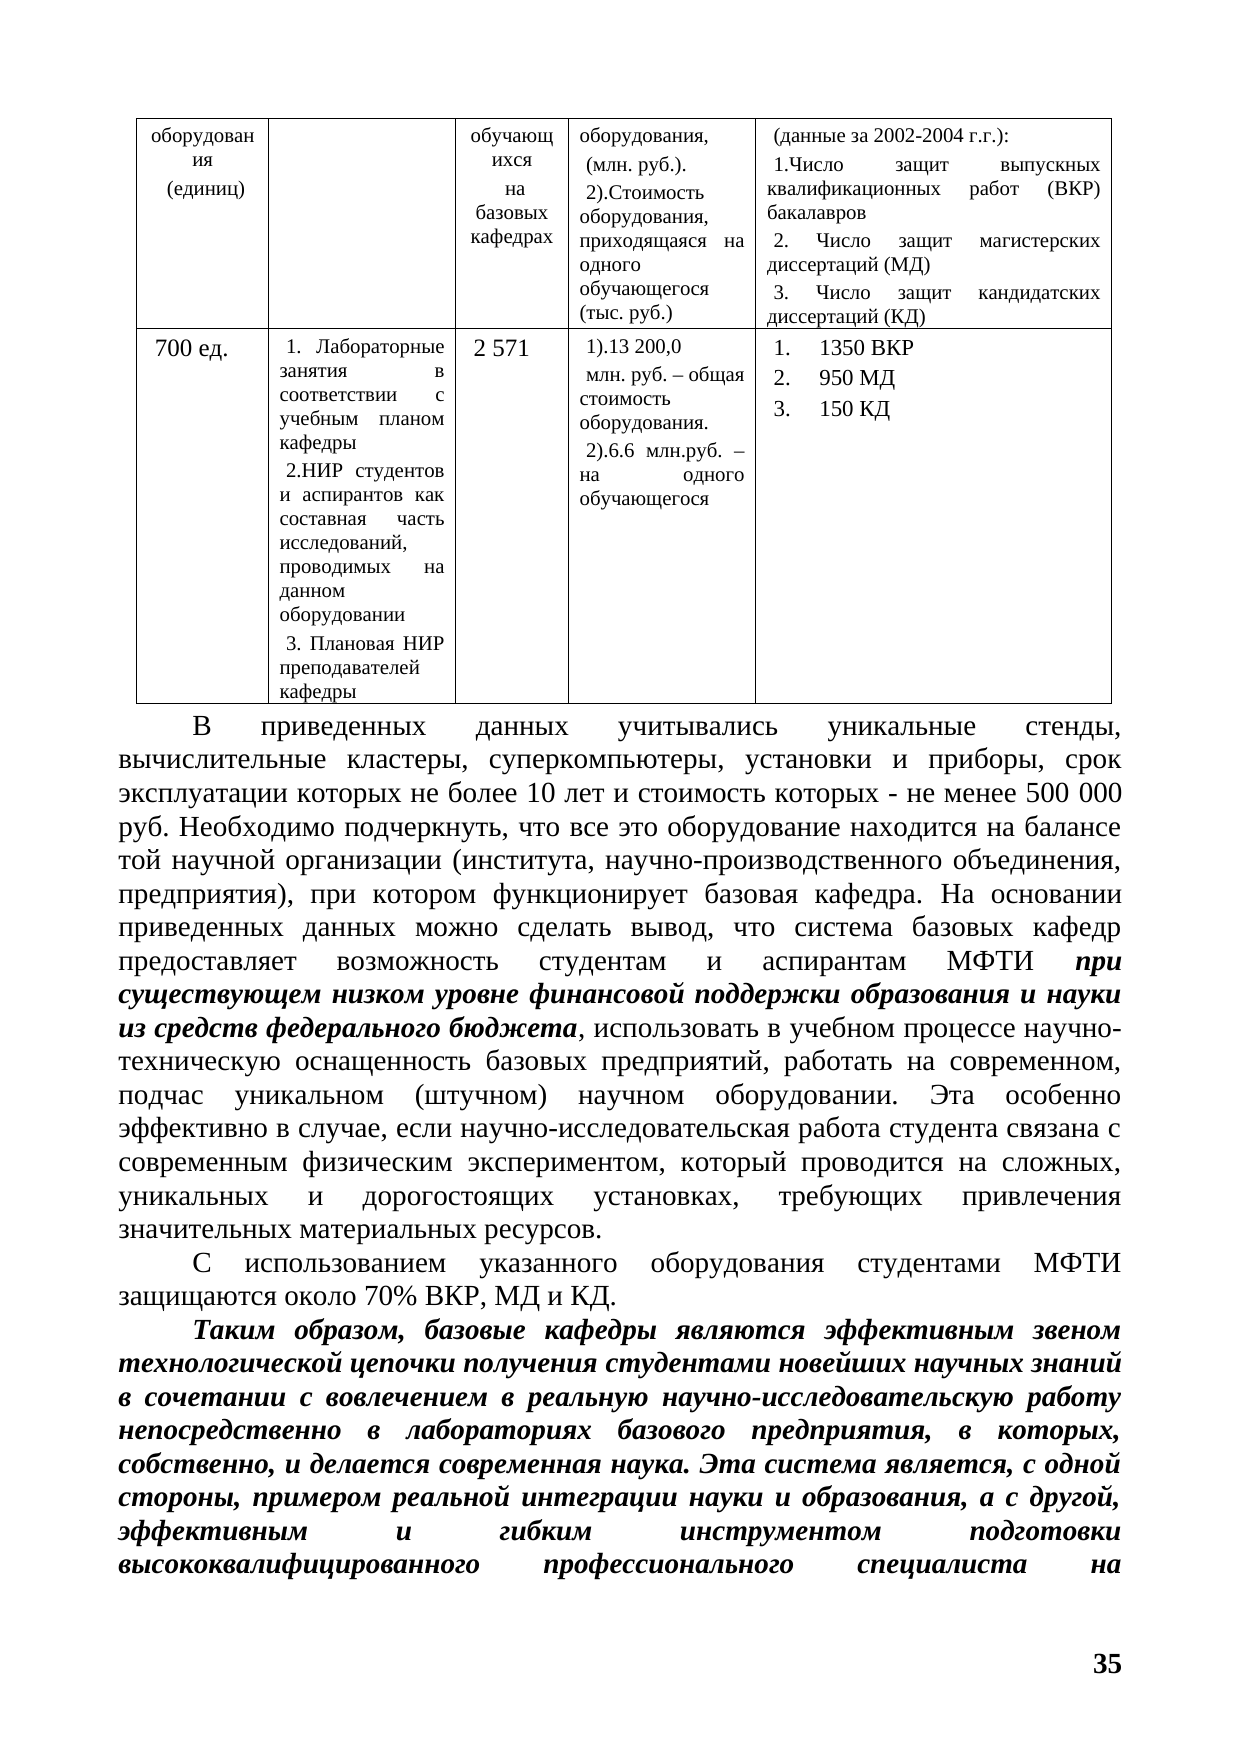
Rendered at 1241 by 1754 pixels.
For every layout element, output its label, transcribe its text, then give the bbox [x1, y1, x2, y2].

table_cell 1. 1350 ВКР 2. 950 МД 3. 150 КД [756, 329, 1111, 703]
table_cell 2 571 [456, 329, 568, 703]
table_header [569, 119, 755, 328]
text В приведенных данных учитывались уникальные стенды, вычислительные кластеры, суперкомпьютеры, установки и приборы, срок эксплуатации которых не более 10 лет и стоимость которых - не менее 500 000 руб. Необходимо подчеркнуть, что все это оборудование находится на балансе той научной организации (института, научно-производственного объединения, предприятия), при котором функционирует базовая кафедра. На основании приведенных данных можно сделать вывод, что система базовых кафедр предоставляет возможность студентам и аспирантам МФТИ при существующем низком уровне финансовой поддержки образования и науки из средств федерального бюджета, использовать в учебном процессе научно-техническую оснащенность базовых предприятий, работать на современном, подчас уникальном (штучном) научном оборудовании. Эта особенно эффективно в случае, если научно-исследовательская работа студента связана с современным физическим экспериментом, который проводится на сложных, уникальных и дорогостоящих установках, требующих привлечения значительных материальных ресурсов. [118, 708, 1122, 1245]
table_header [269, 119, 455, 328]
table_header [756, 119, 1111, 328]
table_cell 700 ед. [137, 329, 268, 703]
table_cell 1. Лабораторные занятия в соответствии с учебным планом кафедры 2.НИР студентов и аспирантов как составная часть исследований, проводимых на данном оборудовании 3. Плановая НИР преподавателей кафедры [269, 329, 455, 703]
table_cell 1).13 200,0 млн. руб. – общая стоимость оборудования. 2).6.6 млн.руб. – на одного обучающегося [569, 329, 755, 703]
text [118, 1312, 1122, 1580]
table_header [137, 119, 268, 328]
text С использованием указанного оборудования студентами МФТИ защищаются около 70% ВКР, МД и КД. [118, 1245, 1122, 1312]
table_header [456, 119, 568, 328]
